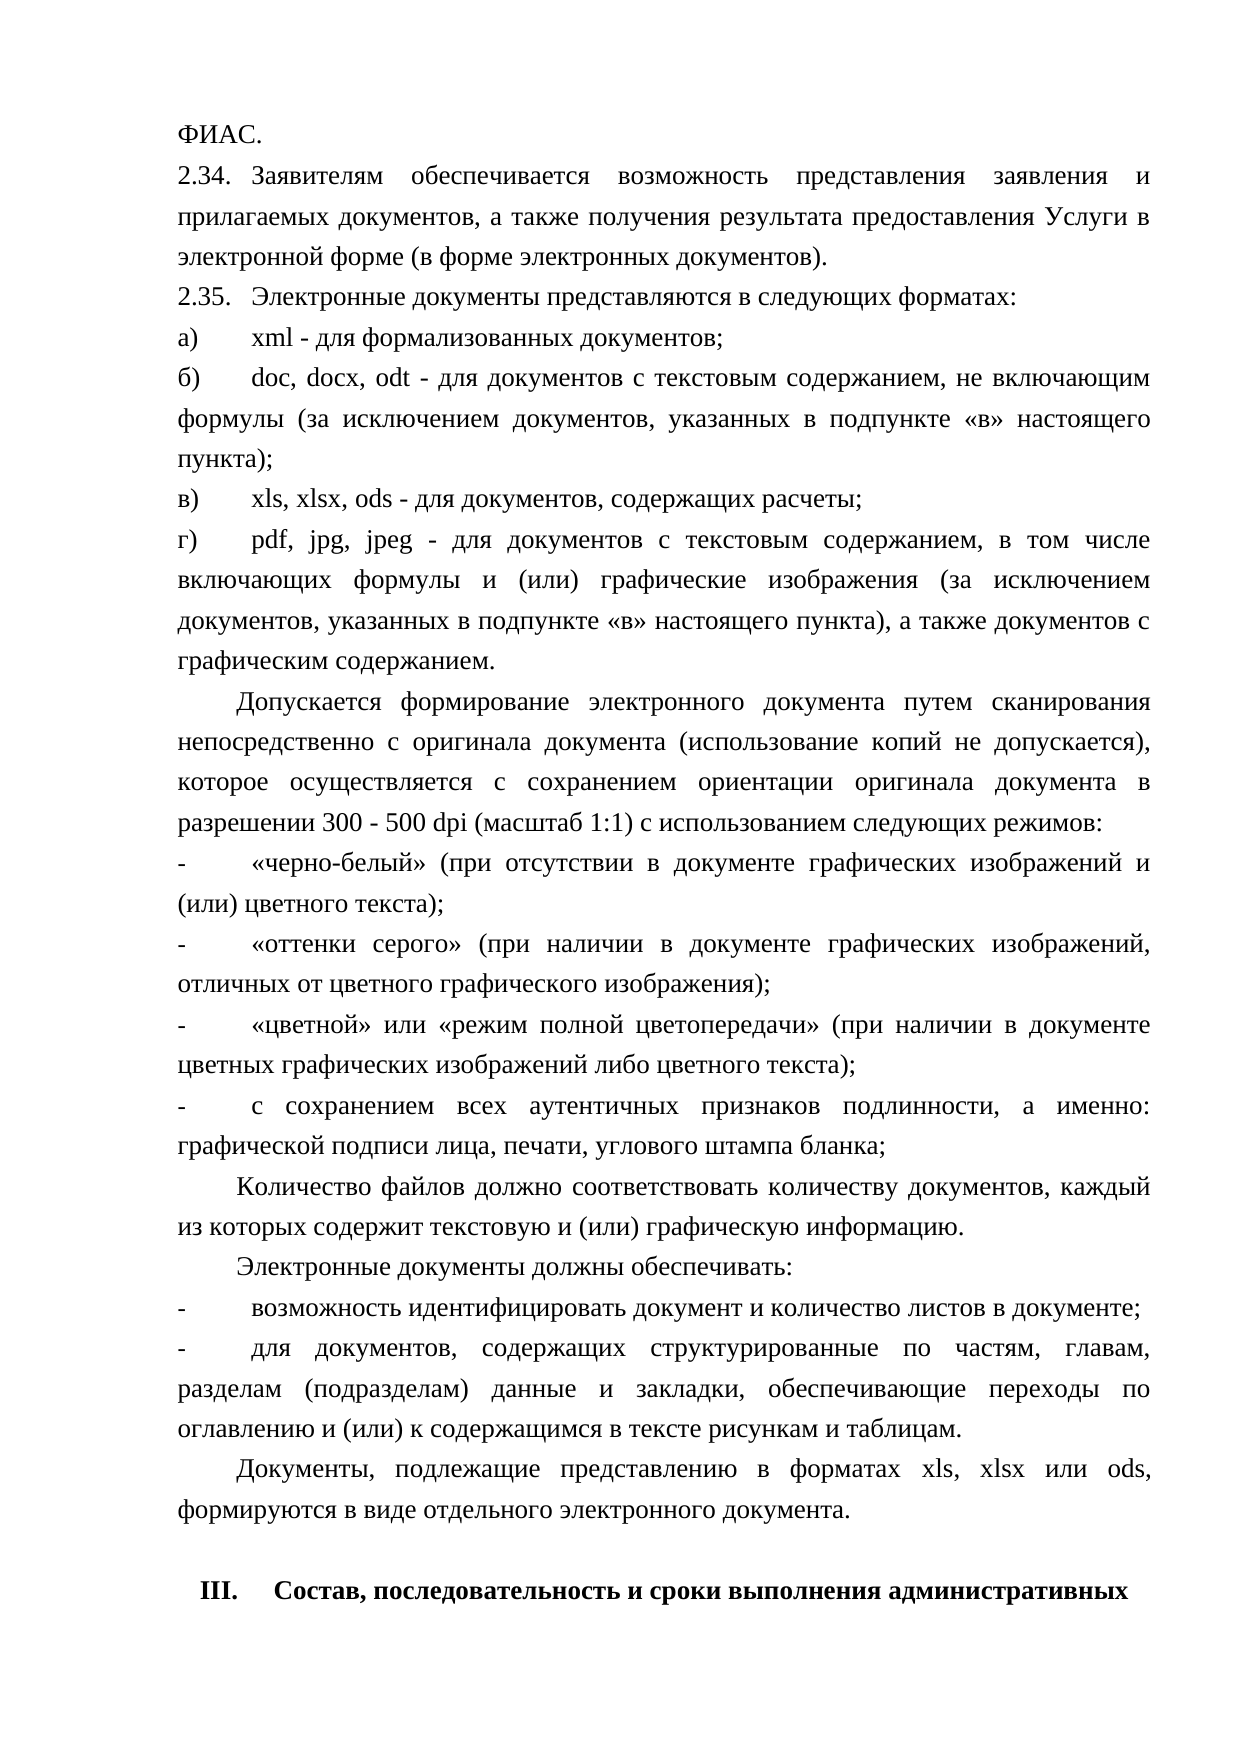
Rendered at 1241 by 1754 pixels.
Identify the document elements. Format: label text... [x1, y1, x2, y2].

list для документов, содержащих структурированные по частям, главам, разделам (подразделам) данные и закладки, обеспечивающие переходы по оглавлению и (или) к содержащимся в тексте рисункам и таблицам. [177, 1331, 1152, 1443]
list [177, 1574, 1152, 1605]
list с сохранением всех аутентичных признаков подлинности, а именно: графической подписи лица, печати, углового штампа бланка; [177, 1089, 1152, 1160]
text Электронные документы должны обеспечивать: [177, 1250, 1152, 1282]
text а) xml - для формализованных документов; [177, 321, 1152, 352]
list «черно-белый» (при отсутствии в документе графических изображений и (или) цветного текста); [177, 846, 1152, 918]
list Электронные документы представляются в следующих форматах: [177, 280, 1152, 312]
list «цветной» или «режим полной цветопередачи» (при наличии в документе цветных графических изображений либо цветного текста); [177, 1008, 1152, 1079]
text б) doc, docx, odt - для документов с текстовым содержанием, не включающим формулы (за исключением документов, указанных в подпункте «в» настоящего пункта); [177, 361, 1152, 473]
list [177, 118, 1152, 149]
text Документы, подлежащие представлению в форматах xls, xlsx или ods, формируются в виде отдельного электронного документа. [177, 1452, 1152, 1524]
text Допускается формирование электронного документа путем сканирования непосредственно с оригинала документа (использование копий не допускается), которое осуществляется с сохранением ориентации оригинала документа в разрешении 300 - 500 dpi (масштаб 1:1) с использованием следующих режимов: [177, 684, 1152, 837]
list Заявителям обеспечивается возможность представления заявления и прилагаемых документов, а также получения результата предоставления Услуги в электронной форме (в форме электронных документов). [177, 159, 1152, 271]
list возможность идентифицировать документ и количество листов в документе; [177, 1291, 1152, 1322]
list «оттенки серого» (при наличии в документе графических изображений, отличных от цветного графического изображения); [177, 927, 1152, 999]
text г) pdf, jpg, jpeg - для документов с текстовым содержанием, в том числе включающих формулы и (или) графические изображения (за исключением документов, указанных в подпункте «в» настоящего пункта), а также документов с графическим содержанием. [177, 523, 1152, 675]
text в) xls, xlsx, ods - для документов, содержащих расчеты; [177, 482, 1152, 514]
text Количество файлов должно соответствовать количеству документов, каждый из которых содержит текстовую и (или) графическую информацию. [177, 1169, 1152, 1241]
